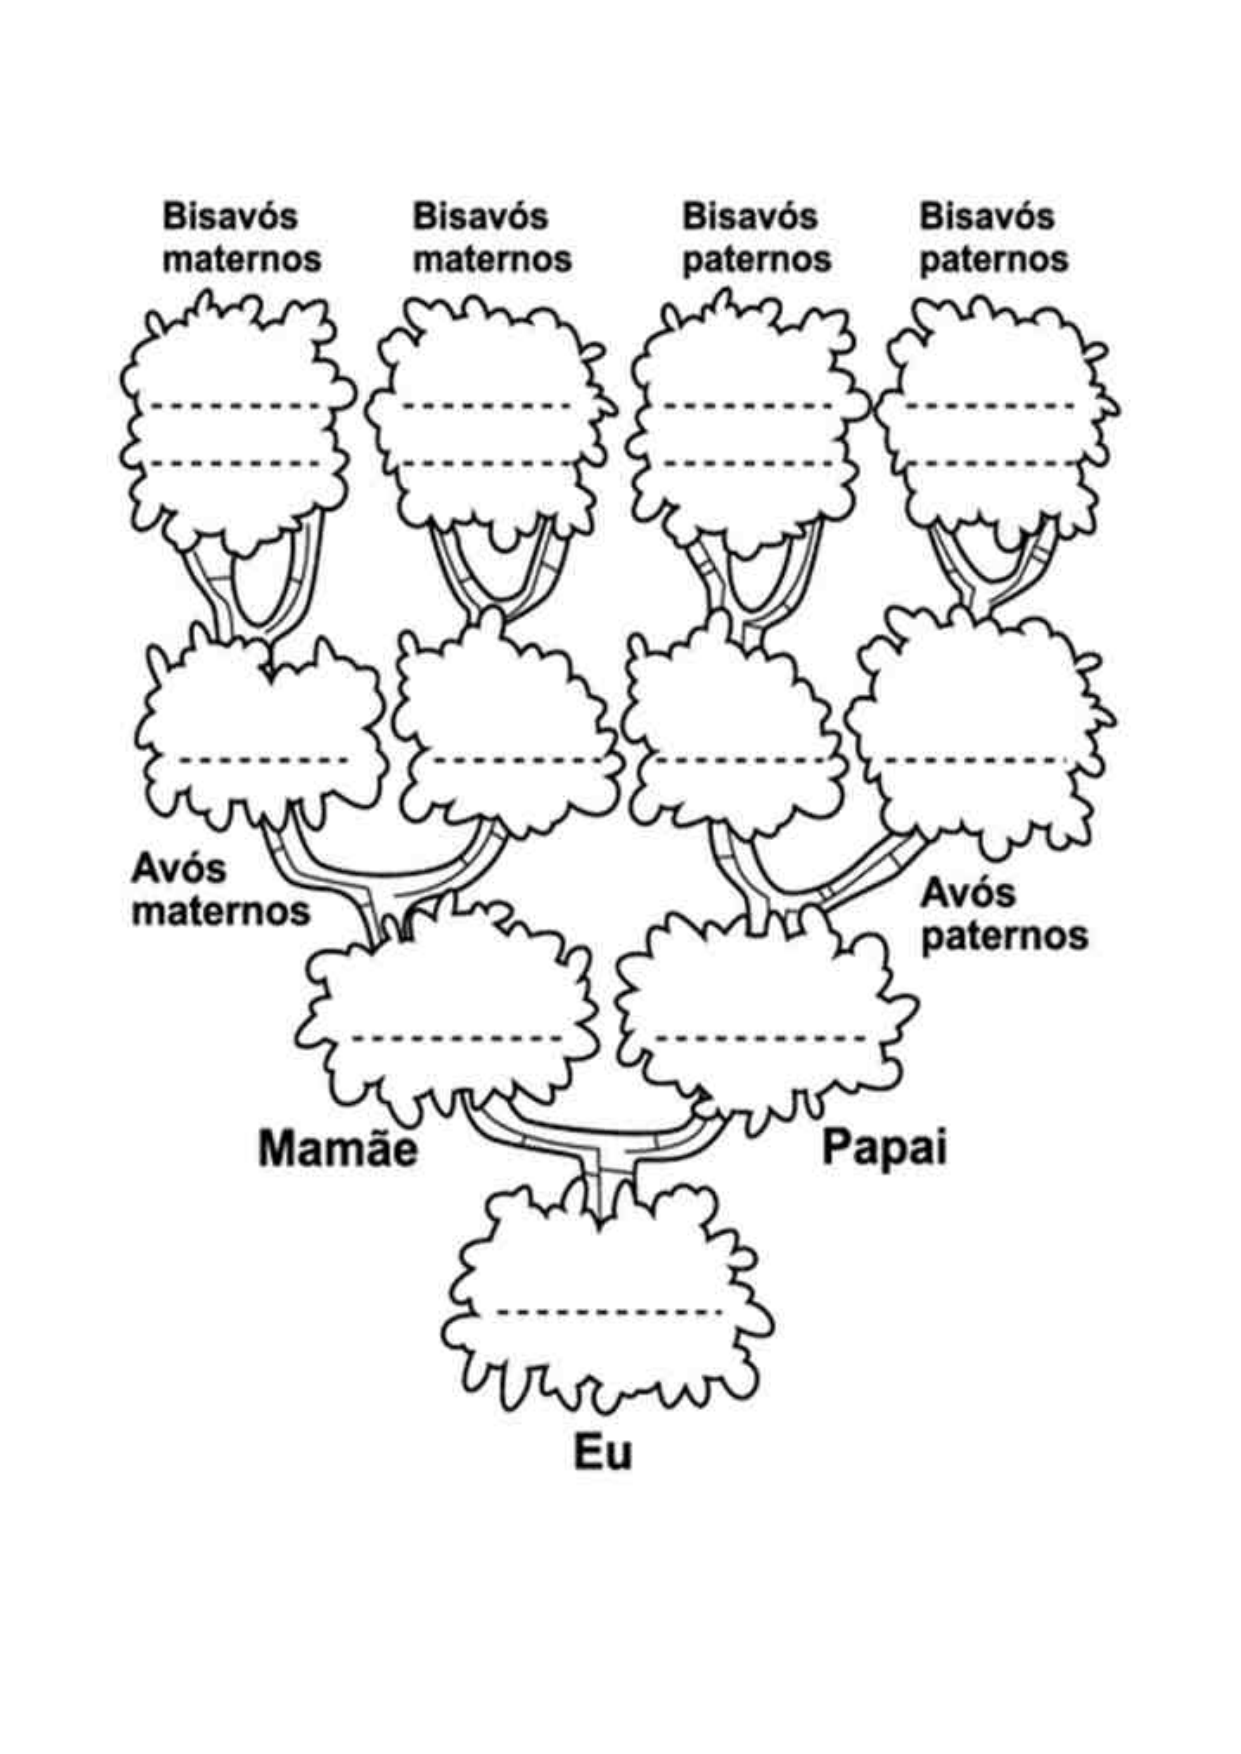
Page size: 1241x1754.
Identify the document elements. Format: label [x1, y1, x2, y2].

picture [93, 181, 1148, 1487]
